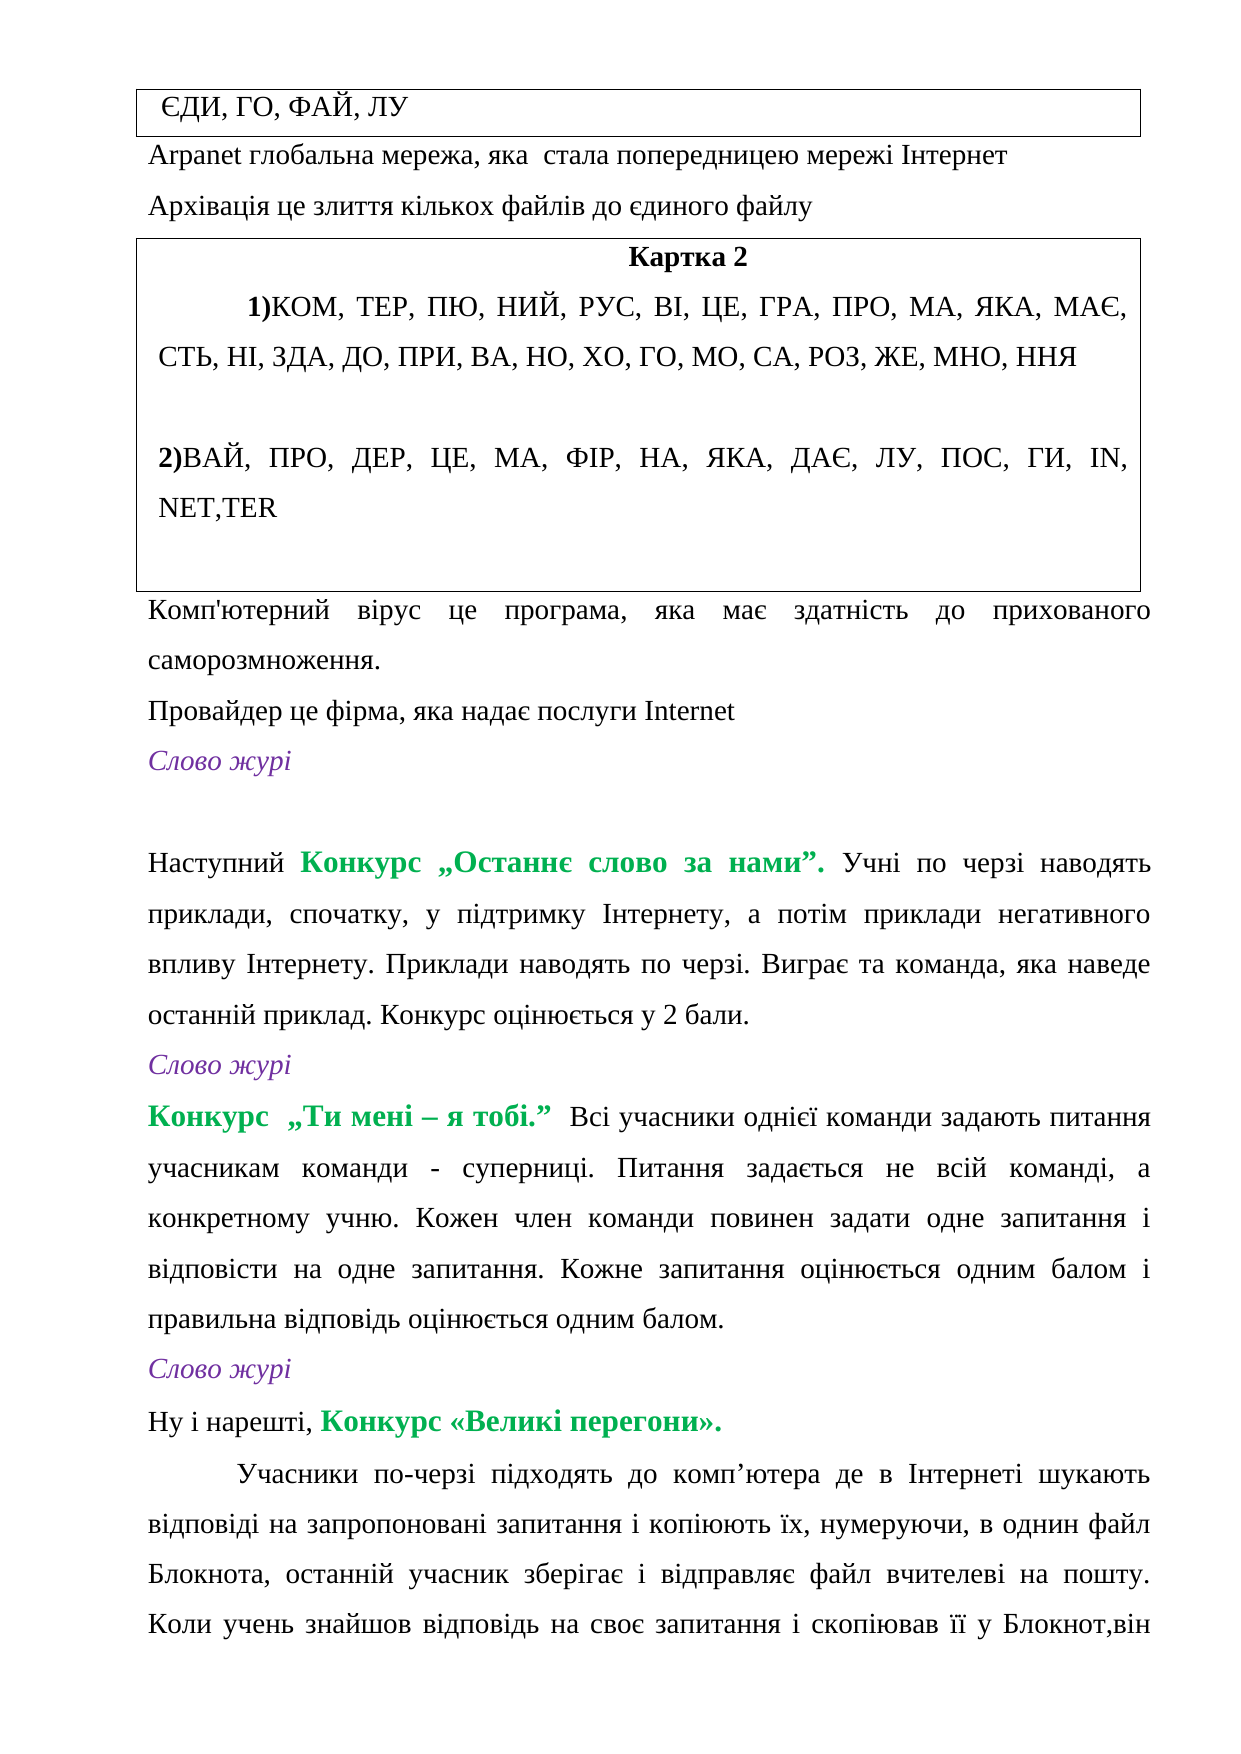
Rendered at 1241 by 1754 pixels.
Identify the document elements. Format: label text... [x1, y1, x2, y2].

text Провайдер це фірма, яка надає послуги Internet [148, 693, 1152, 726]
text Слово журі [148, 743, 1152, 777]
table_header Картка 2 1)КОМ, ТЕР, ПЮ, НИЙ, РУС, ВІ, ЦЕ, ГРА, ПРО, МА, ЯКА, МАЄ, СТЬ, НІ, ЗДА, ДО, ПРИ, ВА, НО, ХО, ГО, МО, СА, РОЗ, ЖЕ, МНО, ННЯ 2)ВАЙ, ПРО, ДЕР, ЦЕ, МА, ФІР, НА, ЯКА, ДАЄ, ЛУ, ПОС, ГИ, IN, NET,TER [137, 239, 1140, 591]
text Конкурс „Ти мені – я тобі.” Всі учасники однієї команди задають питання учасникам команди - суперниці. Питання задається не всій команді, а конкретному учню. Кожен член команди повинен задати одне запитання і відповісти на одне запитання. Кожне запитання оцінюється одним балом і правильна відповідь оцінюється одним балом. [148, 1098, 1152, 1335]
text Архівація це злиття кількох файлів до єдиного файлу [148, 188, 1152, 221]
text Arpanet глобальна мережа, яка стала попередницею мережі Інтернет [148, 137, 1152, 171]
text Слово журі [148, 1047, 1152, 1081]
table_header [137, 90, 1140, 136]
text Ну і нарешті, Конкурс «Великі перегони». [148, 1402, 1152, 1438]
text Наступний Конкурс „Останнє слово за нами”. Учні по черзі наводять приклади, спочатку, у підтримку Інтернету, а потім приклади негативного впливу Інтернету. Приклади наводять по черзі. Виграє та команда, яка наведе останній приклад. Конкурс оцінюється у 2 бали. [148, 844, 1152, 1031]
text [148, 1456, 1152, 1640]
text Слово журі [148, 1352, 1152, 1385]
text Комп'ютерний вірус це програма, яка має здатність до прихованого саморозмноження. [148, 592, 1152, 676]
